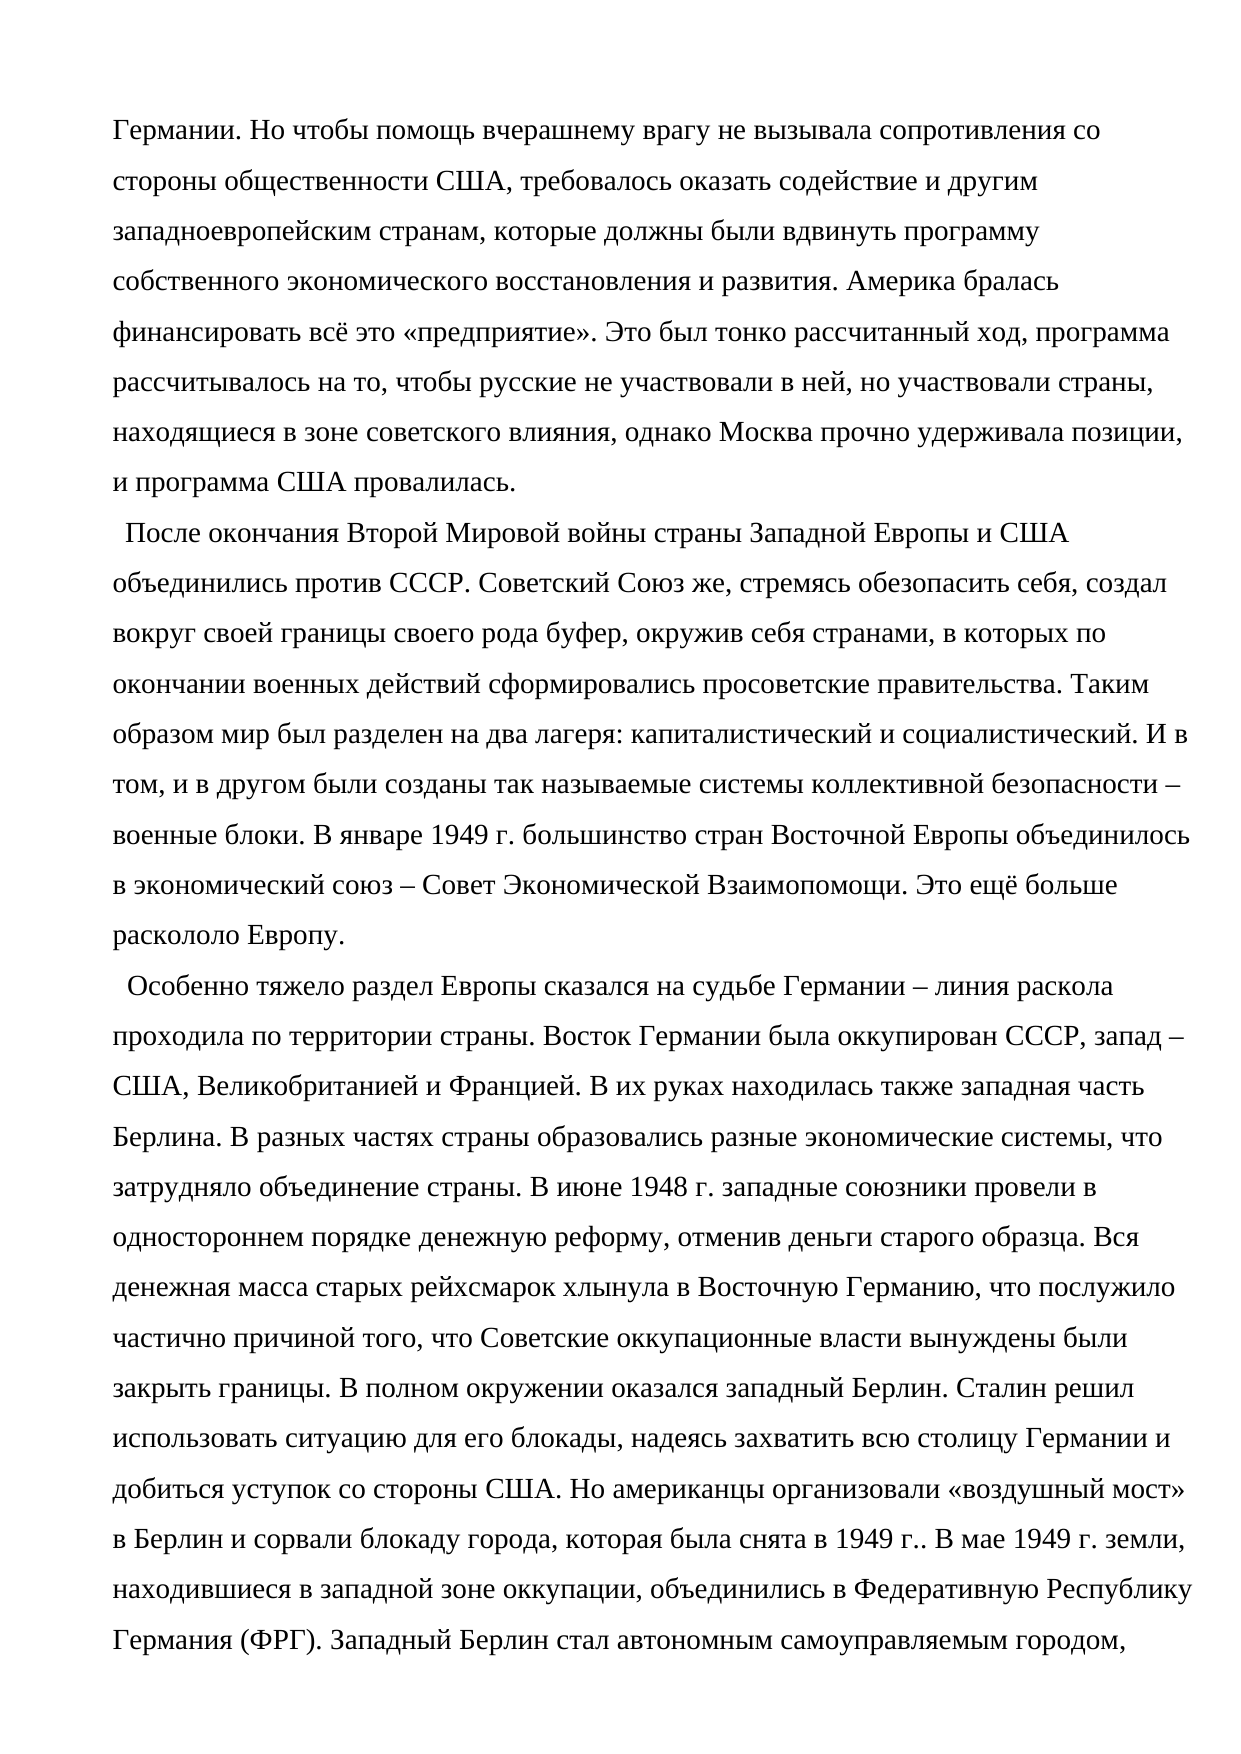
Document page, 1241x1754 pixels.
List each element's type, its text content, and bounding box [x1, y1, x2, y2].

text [112, 112, 1200, 498]
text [112, 968, 1200, 1655]
text После окончания Второй Мировой войны страны Западной Европы и США объединились против СССР. Советский Союз же, стремясь обезопасить себя, создал вокруг своей границы своего рода буфер, окружив себя странами, в которых по окончании военных действий сформировались просоветские правительства. Таким образом мир был разделен на два лагеря: капиталистический и социалистический. И в том, и в другом были созданы так называемые системы коллективной безопасности – военные блоки. В январе 1949 г. большинство стран Восточной Европы объединилось в экономический союз – Совет Экономической Взаимопомощи. Это ещё больше раскололо Европу. [112, 515, 1200, 951]
